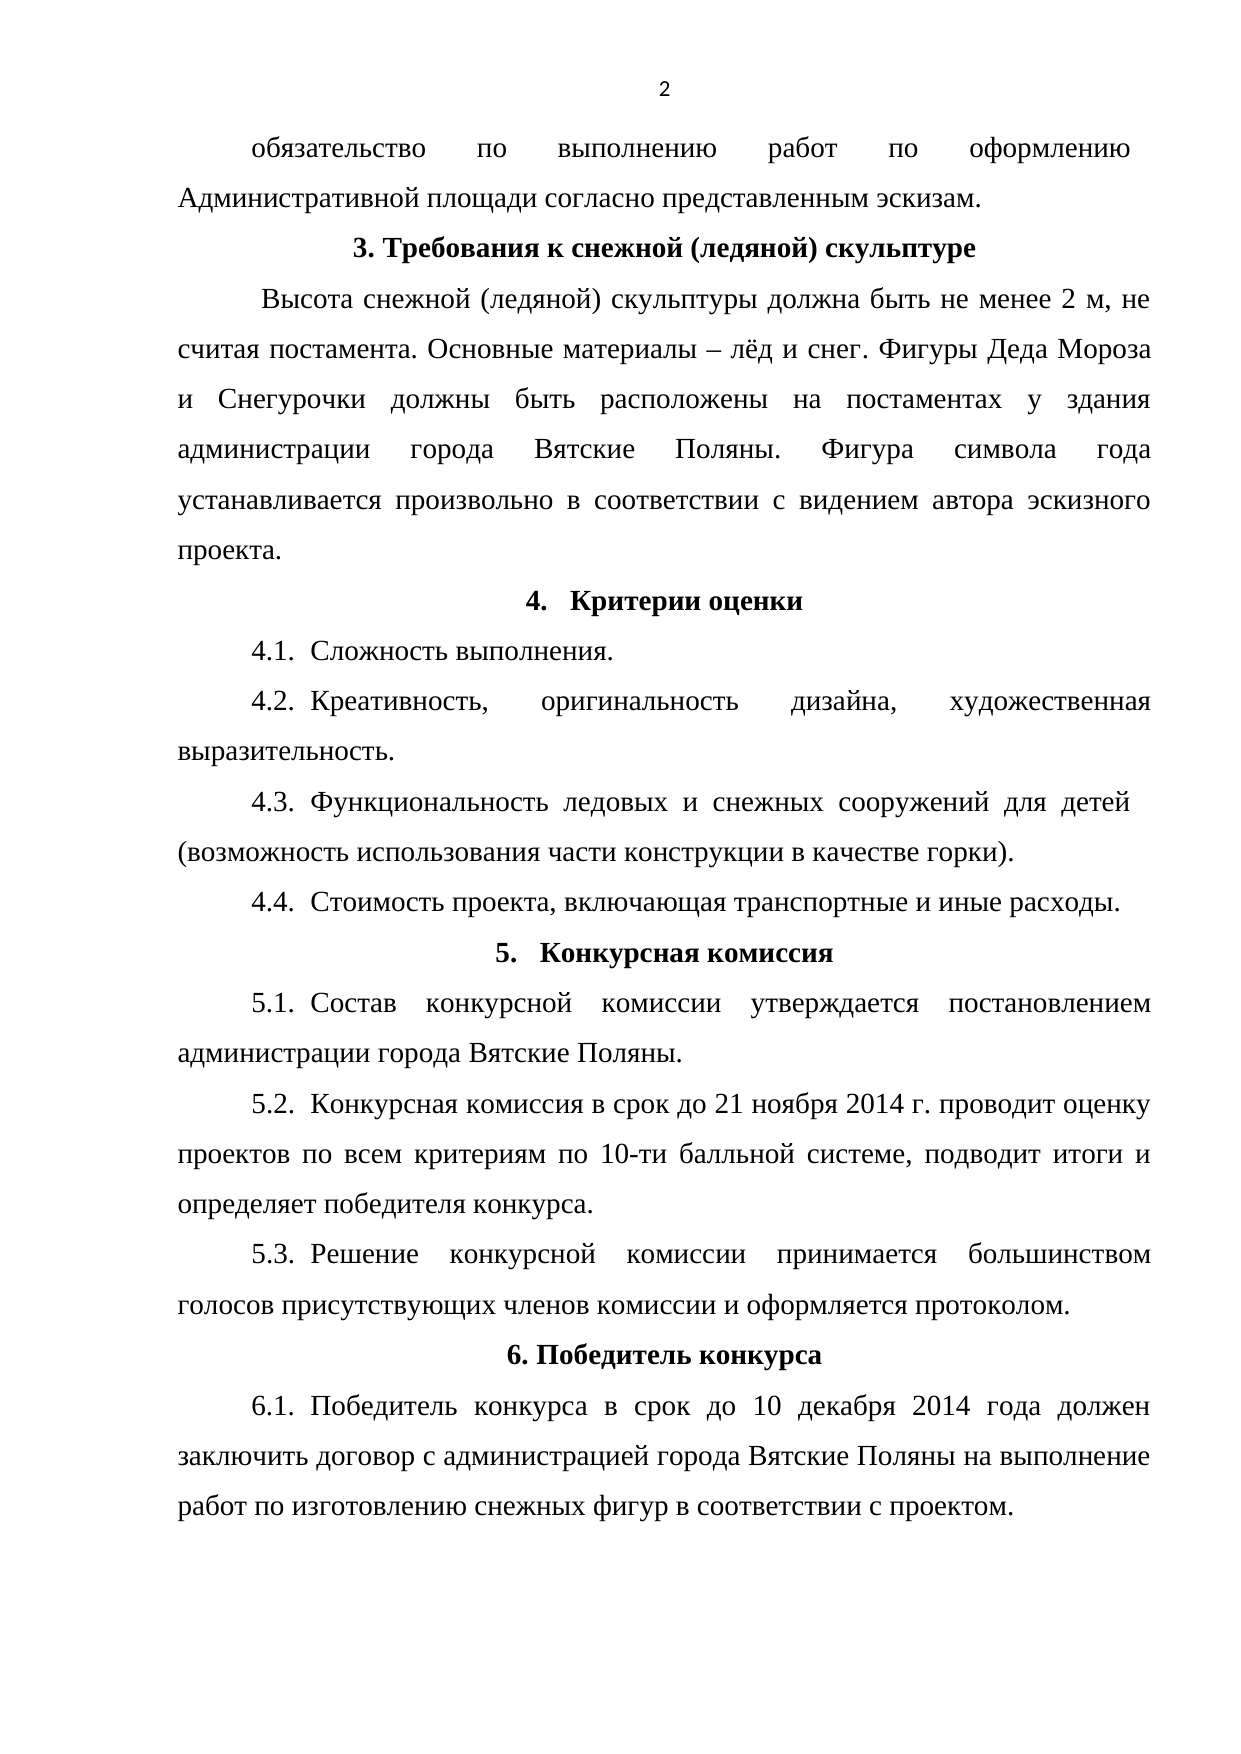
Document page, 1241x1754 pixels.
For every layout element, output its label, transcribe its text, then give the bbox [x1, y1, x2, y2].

list Сложность выполнения. [177, 633, 1152, 666]
list Функциональность ледовых и снежных сооружений для детей (возможность использования части конструкции в качестве горки). [177, 784, 1131, 868]
list Критерии оценки [177, 583, 1152, 616]
text обязательство по выполнению работ по оформлению Административной площади согласно представленным эскизам. [177, 130, 1131, 214]
list Состав конкурсной комиссии утверждается постановлением администрации города Вятские Поляны. [177, 985, 1152, 1069]
list Креативность, оригинальность дизайна, художественная выразительность. [177, 683, 1152, 767]
list Конкурсная комиссия [177, 935, 1152, 968]
list Конкурсная комиссия в срок до 21 ноября 2014 г. проводит оценку проектов по всем критериям по 10-ти балльной системе, подводит итоги и определяет победителя конкурса. [177, 1086, 1152, 1220]
list Победитель конкурса в срок до 10 декабря 2014 года должен заключить договор с администрацией города Вятские Поляны на выполнение работ по изготовлению снежных фигур в соответствии с проектом. [177, 1388, 1152, 1522]
list Стоимость проекта, включающая транспортные и иные расходы. [177, 884, 1131, 918]
list Требования к снежной (ледяной) скульптуре [177, 230, 1152, 264]
text Высота снежной (ледяной) скульптуры должна быть не менее , не считая постамента. Основные материалы – лёд и снег. Фигуры Деда Мороза и Снегурочки должны быть расположены на постаментах у здания администрации города Вятские Поляны. Фигура символа года устанавливается произвольно в соответствии с видением автора эскизного проекта. [177, 281, 1152, 566]
list Решение конкурсной комиссии принимается большинством голосов присутствующих членов комиссии и оформляется протоколом. [177, 1237, 1152, 1321]
list Победитель конкурса [177, 1337, 1152, 1371]
